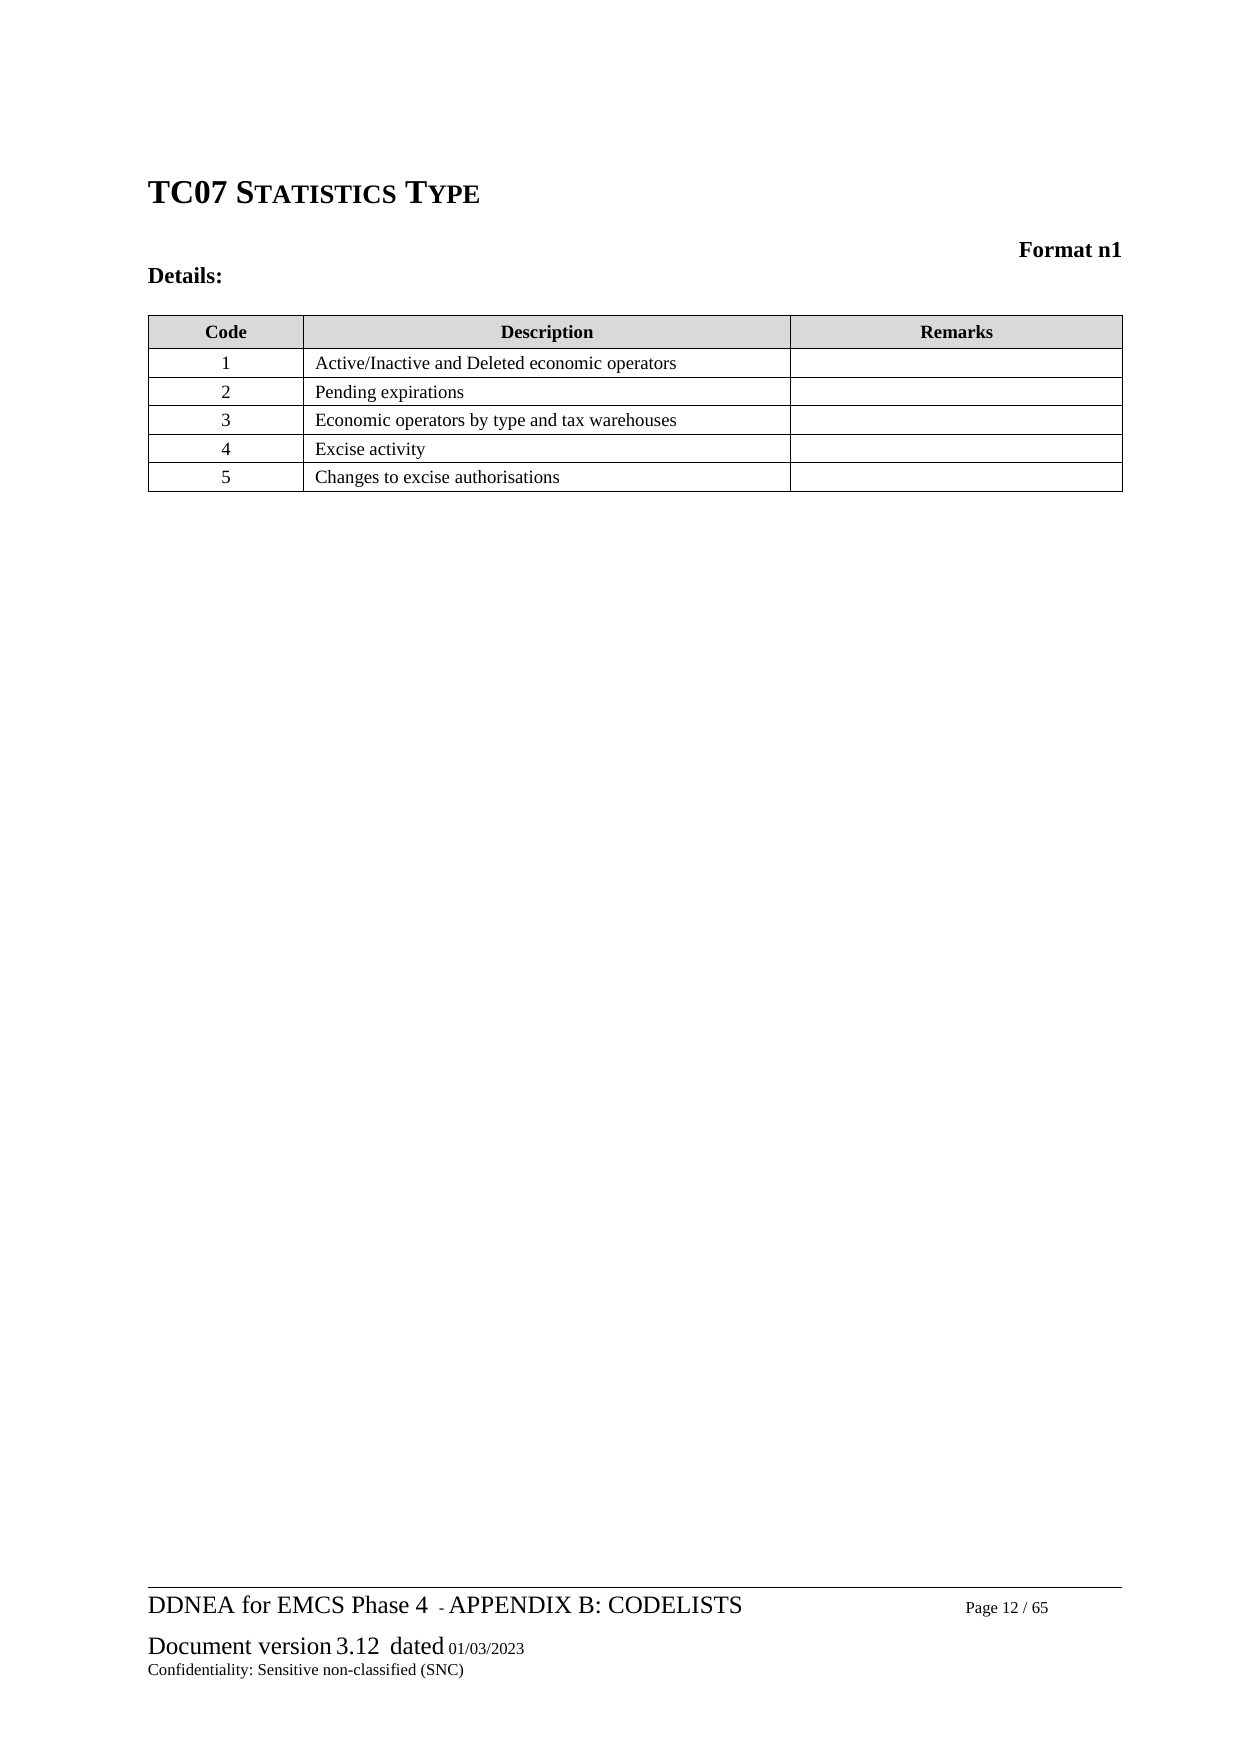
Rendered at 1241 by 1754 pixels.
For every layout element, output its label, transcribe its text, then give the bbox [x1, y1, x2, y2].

table_cell [791, 406, 1122, 434]
table_cell Active/Inactive and Deleted economic operators [304, 349, 790, 377]
table_cell Excise activity [304, 435, 790, 462]
table_cell [791, 463, 1122, 491]
table_cell 2 [149, 378, 303, 405]
table_cell 5 [149, 463, 303, 491]
table_cell [791, 349, 1122, 377]
table_cell 1 [149, 349, 303, 377]
table_cell 3 [149, 406, 303, 434]
table_cell 4 [149, 435, 303, 462]
table_header Code [149, 316, 303, 348]
table_cell [791, 378, 1122, 405]
text Details: [148, 262, 1122, 289]
table_cell [791, 435, 1122, 462]
table_cell Changes to excise authorisations [304, 463, 790, 491]
text Format n1 [148, 236, 1122, 262]
table_header Remarks [791, 316, 1122, 348]
table_cell Pending expirations [304, 378, 790, 405]
text TC07 Statistics Type [148, 173, 1122, 211]
table_header Description [304, 316, 790, 348]
table_cell Economic operators by type and tax warehouses [304, 406, 790, 434]
